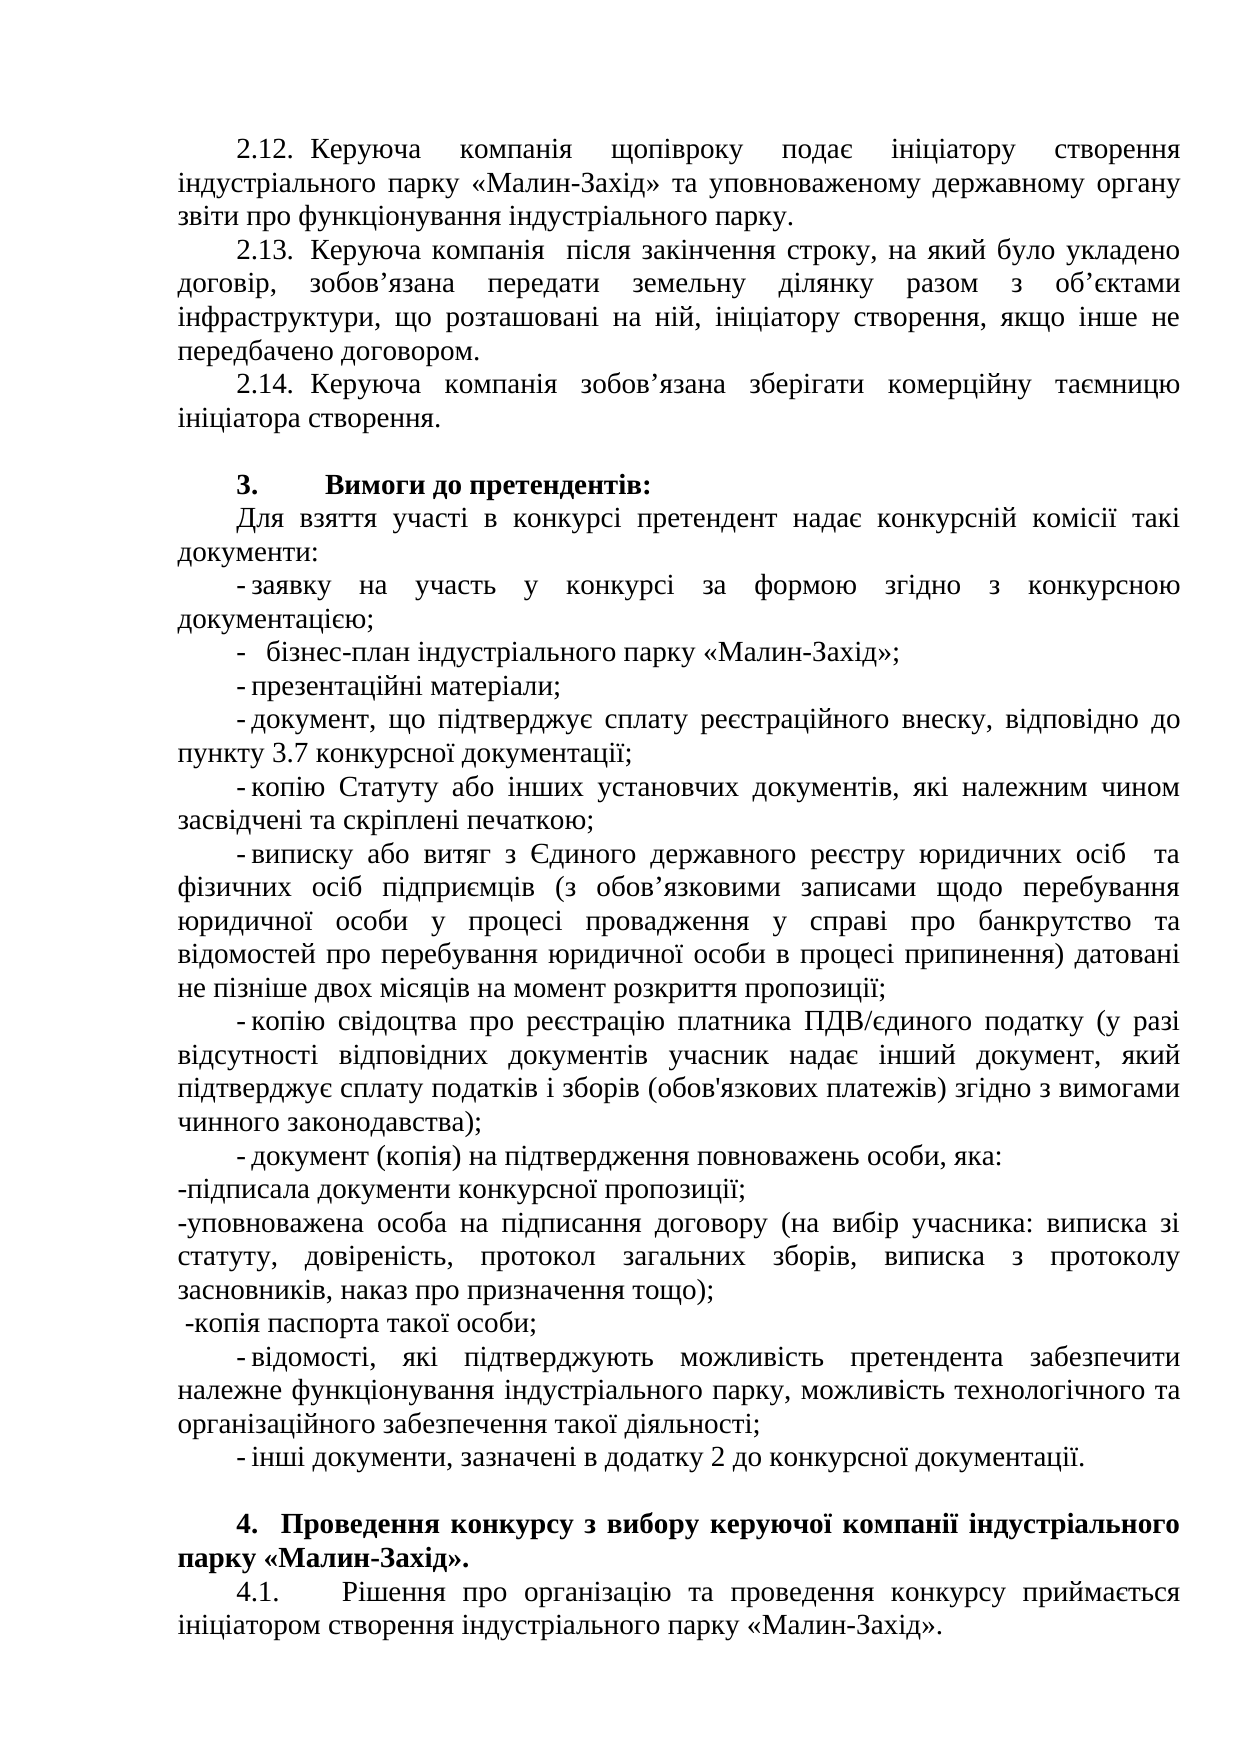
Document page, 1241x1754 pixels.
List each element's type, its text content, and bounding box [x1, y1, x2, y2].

list Керуюча компанія щопівроку подає ініціатору створення індустріального парку «Малин-Захід» та уповноваженому державному органу звіти про функціонування індустріального парку. [177, 131, 1181, 232]
text -підписала документи конкурсної пропозиції; [177, 1171, 1181, 1205]
list бізнес-план індустріального парку «Малин-Захід»; [177, 634, 1181, 668]
list Проведення конкурсу з вибору керуючої компанії індустріального парку «Малин-Захід». [177, 1507, 1181, 1574]
list документ, що підтверджує сплату реєстраційного внеску, відповідно до пункту 3.7 конкурсної документації; [177, 702, 1181, 769]
list копію Статуту або інших установчих документів, які належним чином засвідчені та скріплені печаткою; [177, 769, 1181, 836]
list копію свідоцтва про реєстрацію платника ПДВ/єдиного податку (у разі відсутності відповідних документів учасник надає інший документ, який підтверджує сплату податків і зборів (обов'язкових платежів) згідно з вимогами чинного законодавства); [177, 1003, 1181, 1138]
list Керуюча компанія після закінчення строку, на який було укладено договір, зобов’язана передати земельну ділянку разом з об’єктами інфраструктури, що розташовані на ній, ініціатору створення, якщо інше не передбачено договором. [177, 232, 1181, 366]
list Рішення про організацію та проведення конкурсу приймається ініціатором створення індустріального парку «Малин-Захід». [177, 1574, 1181, 1641]
list виписку або витяг з Єдиного державного реєстру юридичних осіб та фізичних осіб підприємців (з обов’язковими записами щодо перебування юридичної особи у процесі провадження у справі про банкрутство та відомостей про перебування юридичної особи в процесі припинення) датовані не пізніше двох місяців на момент розкриття пропозиції; [177, 836, 1181, 1003]
text Для взяття участі в конкурсі претендент надає конкурсній комісії такі документи: [177, 500, 1181, 567]
list Вимоги до претендентів: [177, 467, 1181, 500]
list інші документи, зазначені в додатку 2 до конкурсної документації. [177, 1439, 1181, 1473]
list Керуюча компанія зобов’язана зберігати комерційну таємницю ініціатора створення. [177, 366, 1181, 433]
list презентаційні матеріали; [177, 668, 1181, 702]
text -копія паспорта такої особи; [177, 1305, 1181, 1339]
list заявку на участь у конкурсі за формою згідно з конкурсною документацією; [177, 567, 1181, 634]
text -уповноважена особа на підписання договору (на вибір учасника: виписка зі статуту, довіреність, протокол загальних зборів, виписка з протоколу засновників, наказ про призначення тощо); [177, 1205, 1181, 1305]
list відомості, які підтверджують можливість претендента забезпечити належне функціонування індустріального парку, можливість технологічного та організаційного забезпечення такої діяльності; [177, 1339, 1181, 1439]
list документ (копія) на підтвердження повноважень особи, яка: [177, 1138, 1181, 1171]
